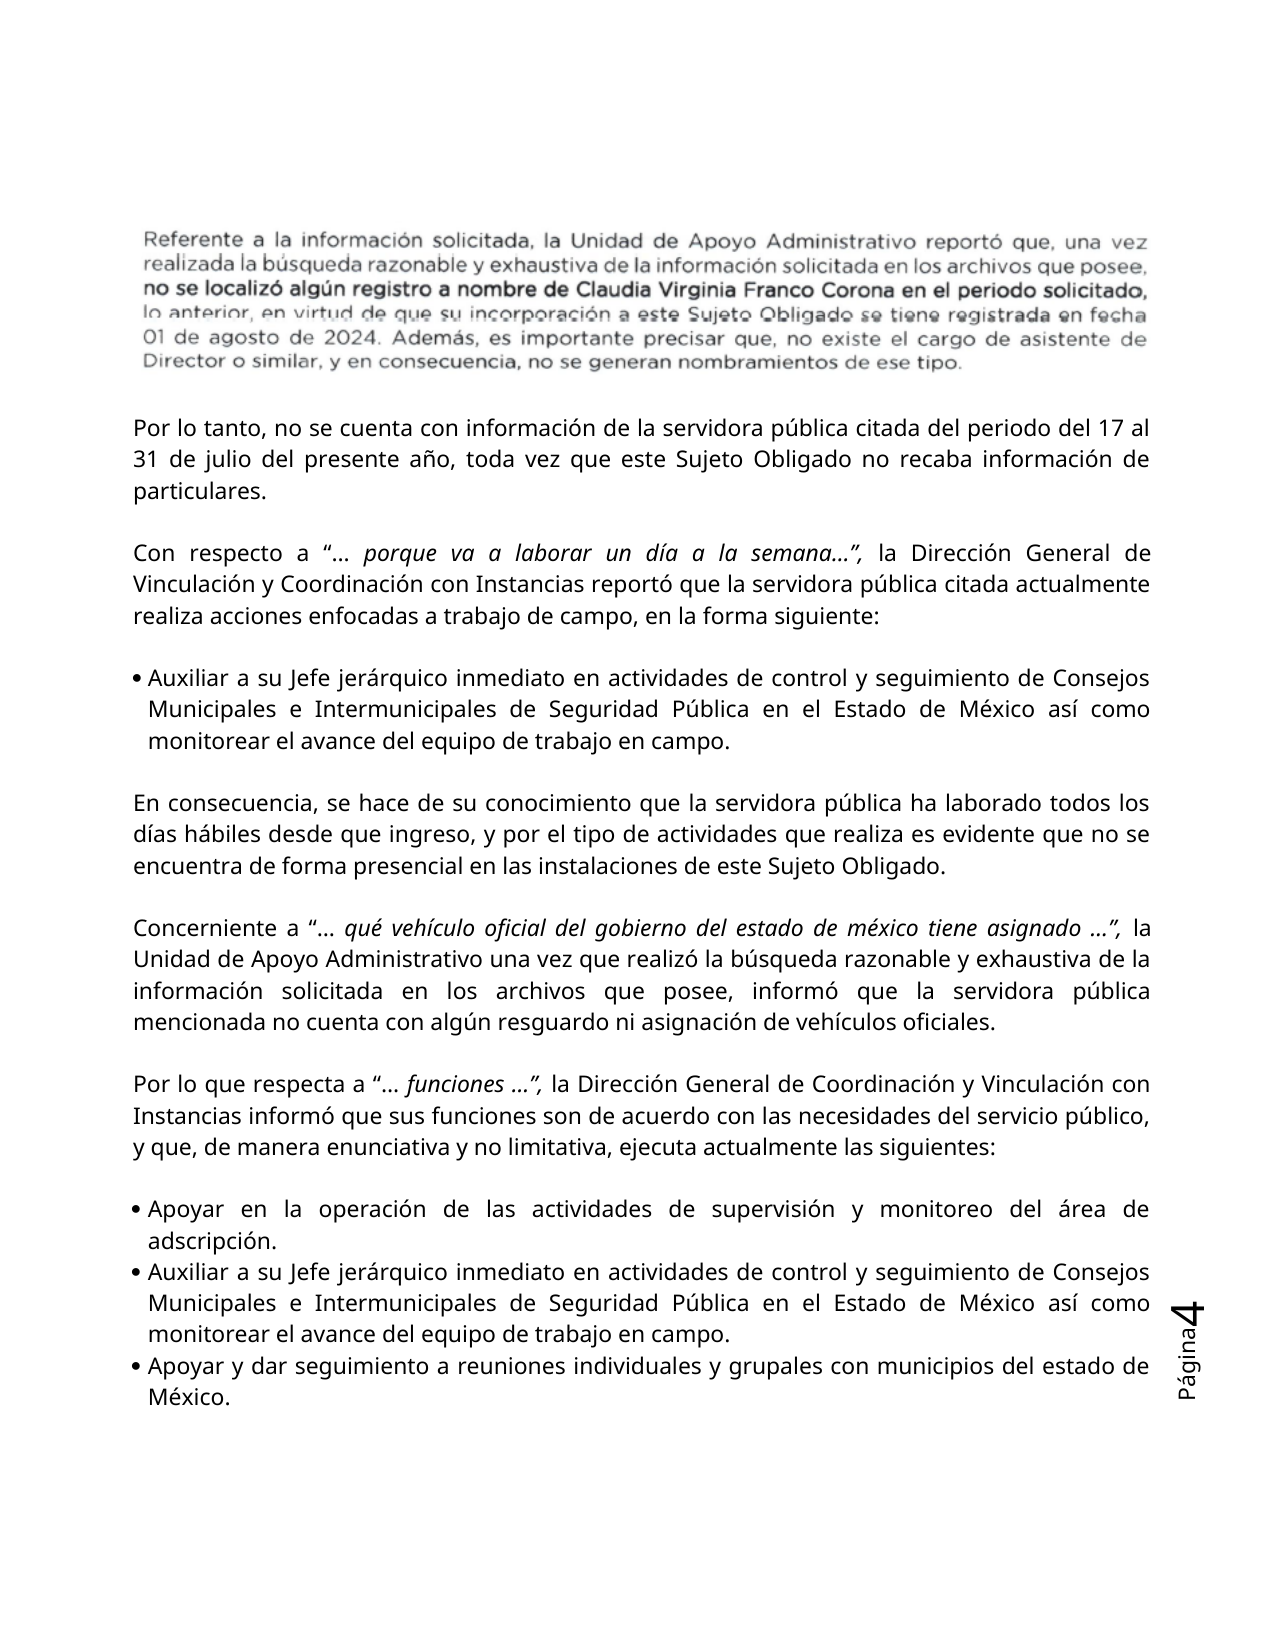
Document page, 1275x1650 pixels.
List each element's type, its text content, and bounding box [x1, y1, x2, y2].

list Apoyar en la operación de las actividades de supervisión y monitoreo del área de adscripción. [132, 1193, 1152, 1256]
list Apoyar y dar seguimiento a reuniones individuales y grupales con municipios del estado de México. [132, 1350, 1152, 1412]
text Con respecto a “… porque va a laborar un día a la semana…”, la Dirección General de Vinculación y Coordinación con Instancias reportó que la servidora pública citada actualmente realiza acciones enfocadas a trabajo de campo, en la forma siguiente: [133, 537, 1152, 631]
text En consecuencia, se hace de su conocimiento que la servidora pública ha laborado todos los días hábiles desde que ingreso, y por el tipo de actividades que realiza es evidente que no se encuentra de forma presencial en las instalaciones de este Sujeto Obligado. [133, 787, 1152, 881]
picture [132, 221, 1163, 381]
list Auxiliar a su Jefe jerárquico inmediato en actividades de control y seguimiento de Consejos Municipales e Intermunicipales de Seguridad Pública en el Estado de México así como monitorear el avance del equipo de trabajo en campo. [132, 1256, 1152, 1350]
list Auxiliar a su Jefe jerárquico inmediato en actividades de control y seguimiento de Consejos Municipales e Intermunicipales de Seguridad Pública en el Estado de México así como monitorear el avance del equipo de trabajo en campo. [133, 662, 1152, 756]
text Por lo que respecta a “… funciones …”, la Dirección General de Coordinación y Vinculación con Instancias informó que sus funciones son de acuerdo con las necesidades del servicio público, y que, de manera enunciativa y no limitativa, ejecuta actualmente las siguientes: [133, 1068, 1152, 1162]
text Concerniente a “… qué vehículo oficial del gobierno del estado de méxico tiene asignado …”, la Unidad de Apoyo Administrativo una vez que realizó la búsqueda razonable y exhaustiva de la información solicitada en los archivos que posee, informó que la servidora pública mencionada no cuenta con algún resguardo ni asignación de vehículos oficiales. [133, 912, 1152, 1037]
text Por lo tanto, no se cuenta con información de la servidora pública citada del periodo del 17 al 31 de julio del presente año, toda vez que este Sujeto Obligado no recaba información de particulares. [133, 412, 1152, 506]
